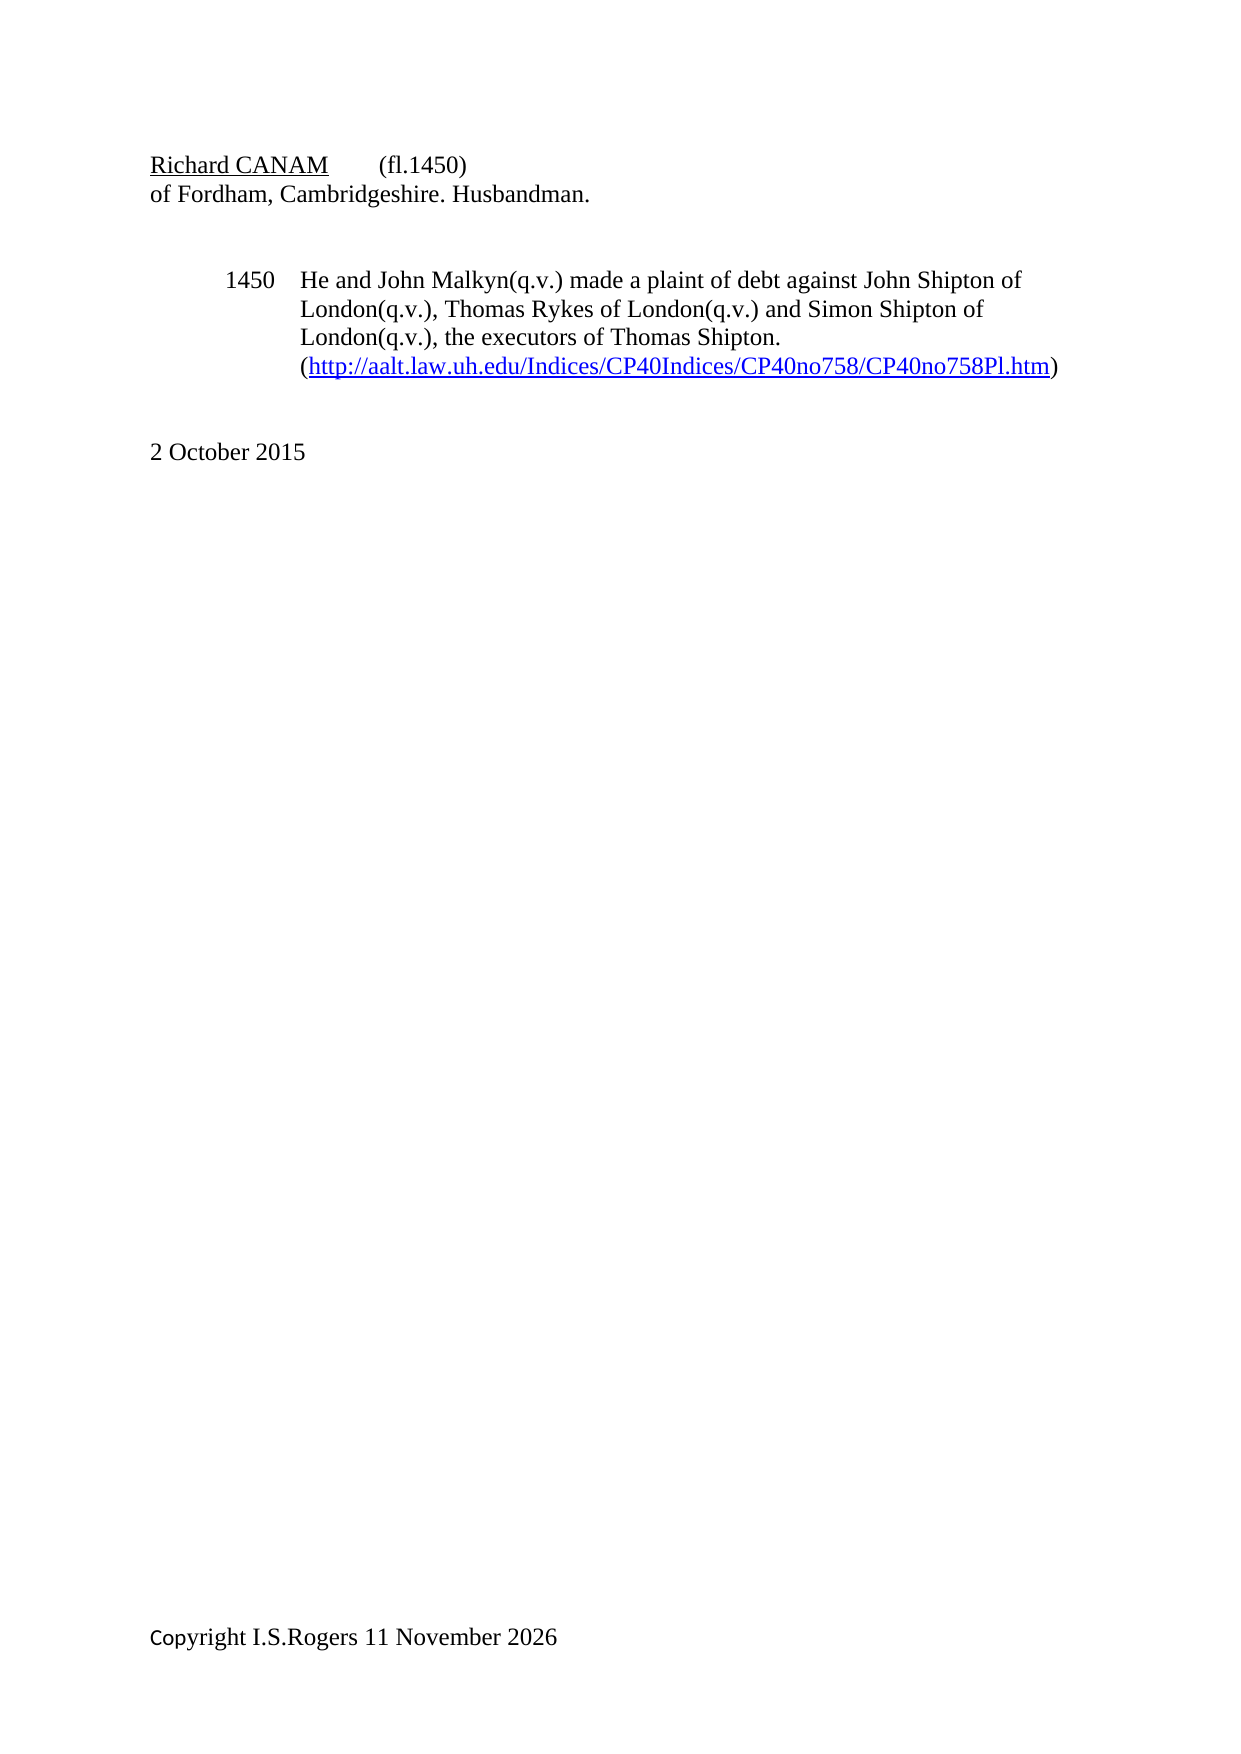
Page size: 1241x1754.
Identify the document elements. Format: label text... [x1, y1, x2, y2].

text 1450 He and John Malkyn(q.v.) made a plaint of debt against John Shipton of London(q.v.), Thomas Rykes of London(q.v.) and Simon Shipton of London(q.v.), the executors of Thomas Shipton. [225, 265, 1090, 351]
text (http://aalt.law.uh.edu/Indices/CP40Indices/CP40no758/CP40no758Pl.htm) [150, 351, 1090, 380]
text Richard CANAM (fl.1450) [150, 150, 1090, 179]
text of Fordham, Cambridgeshire. Husbandman. [150, 179, 1090, 207]
text 2 October 2015 [150, 437, 1090, 466]
